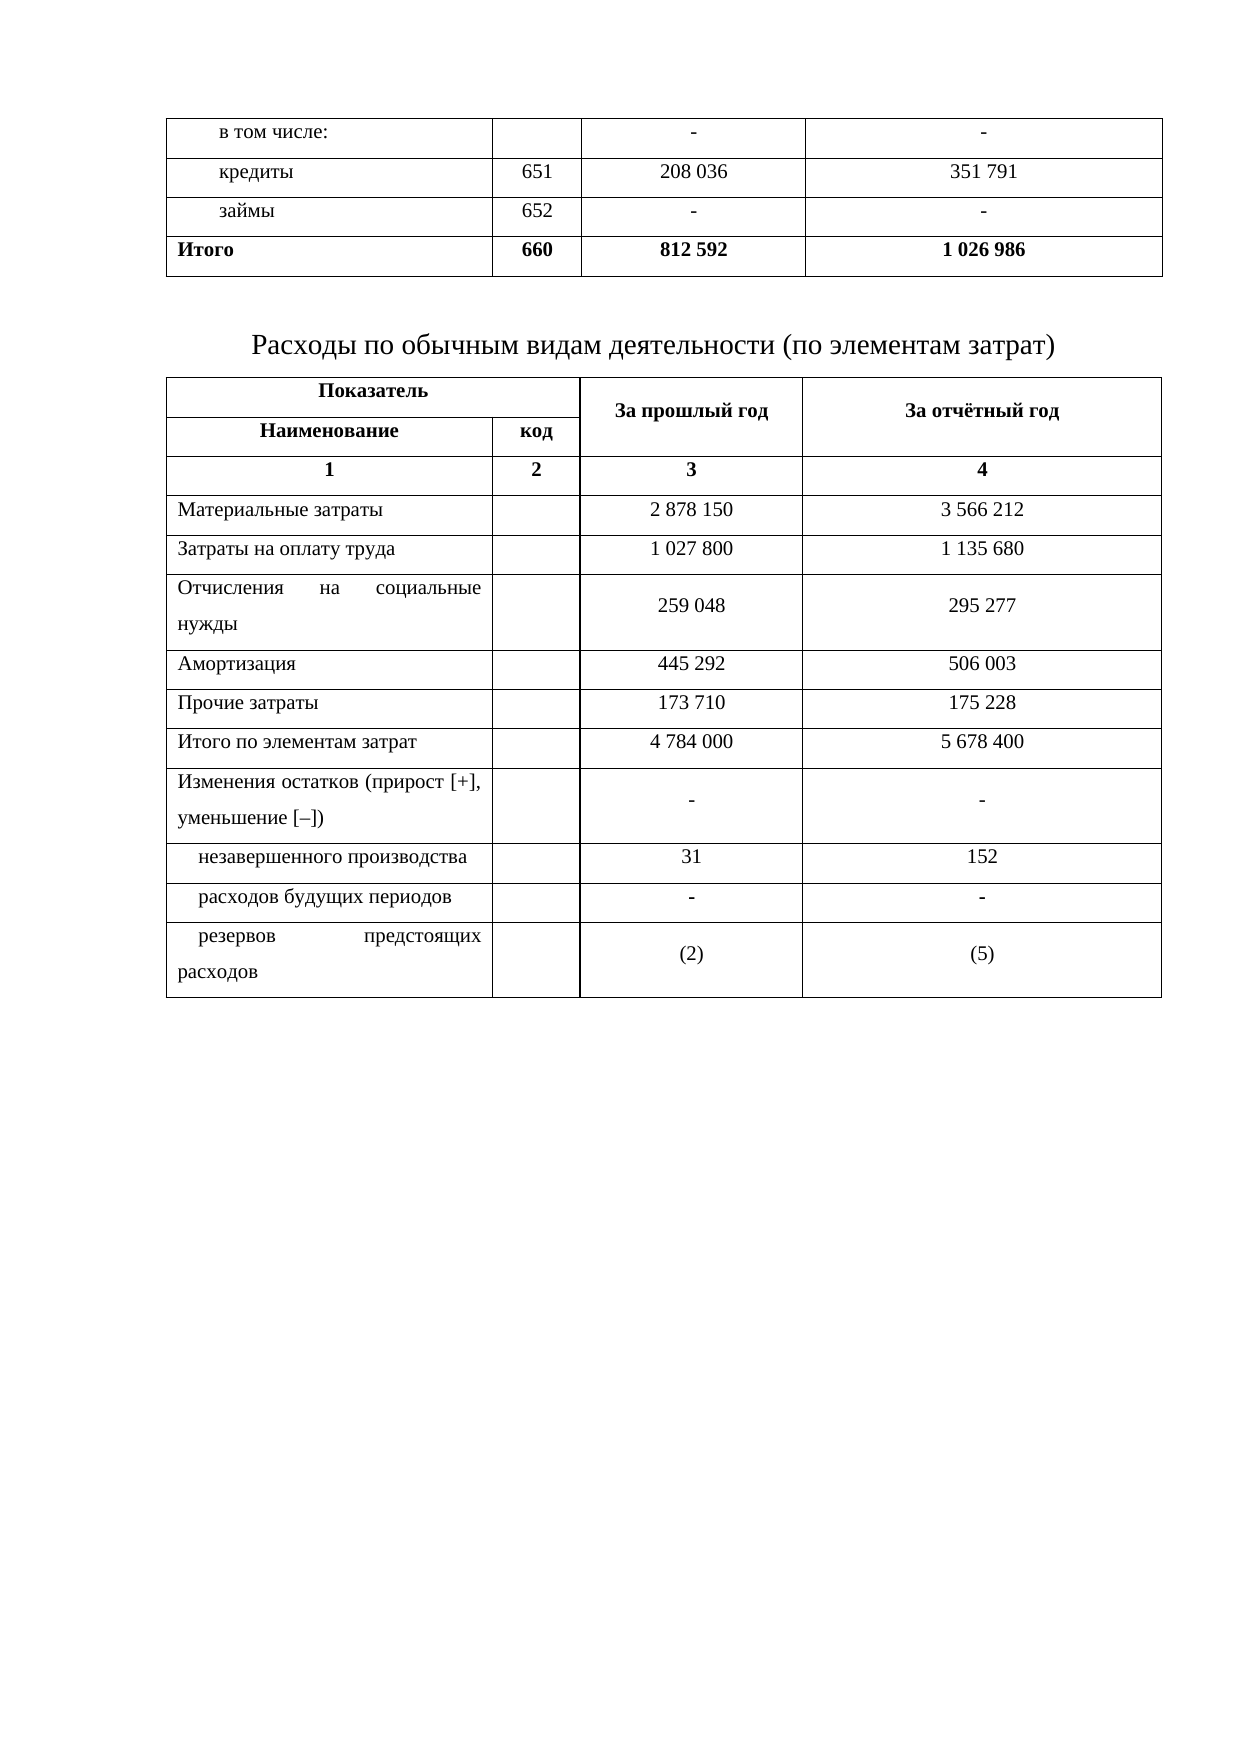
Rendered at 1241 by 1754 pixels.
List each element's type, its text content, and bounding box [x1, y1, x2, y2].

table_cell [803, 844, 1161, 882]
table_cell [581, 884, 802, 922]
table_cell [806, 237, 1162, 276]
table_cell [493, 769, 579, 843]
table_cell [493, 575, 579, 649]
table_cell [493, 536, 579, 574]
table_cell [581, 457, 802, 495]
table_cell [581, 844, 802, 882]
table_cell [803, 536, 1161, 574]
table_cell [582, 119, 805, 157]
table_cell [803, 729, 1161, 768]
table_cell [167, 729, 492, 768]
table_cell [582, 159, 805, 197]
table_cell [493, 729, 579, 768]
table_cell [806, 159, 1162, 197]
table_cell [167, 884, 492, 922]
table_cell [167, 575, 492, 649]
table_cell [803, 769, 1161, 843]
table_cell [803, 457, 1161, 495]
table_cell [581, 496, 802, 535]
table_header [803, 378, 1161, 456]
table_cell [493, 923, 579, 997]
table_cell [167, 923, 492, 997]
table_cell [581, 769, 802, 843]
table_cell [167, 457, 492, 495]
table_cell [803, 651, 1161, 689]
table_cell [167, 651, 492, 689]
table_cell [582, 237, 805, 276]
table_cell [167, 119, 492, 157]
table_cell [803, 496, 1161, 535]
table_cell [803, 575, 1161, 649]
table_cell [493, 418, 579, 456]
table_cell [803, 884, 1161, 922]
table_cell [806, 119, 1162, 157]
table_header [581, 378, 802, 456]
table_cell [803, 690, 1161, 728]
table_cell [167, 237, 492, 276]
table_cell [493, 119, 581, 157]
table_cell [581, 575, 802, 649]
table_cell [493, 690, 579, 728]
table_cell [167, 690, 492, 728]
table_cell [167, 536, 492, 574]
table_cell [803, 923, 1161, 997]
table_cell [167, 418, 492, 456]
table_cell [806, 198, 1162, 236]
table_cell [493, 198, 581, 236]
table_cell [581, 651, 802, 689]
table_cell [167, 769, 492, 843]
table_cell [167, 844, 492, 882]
text Расходы по обычным видам деятельности (по элементам затрат) [177, 327, 1152, 361]
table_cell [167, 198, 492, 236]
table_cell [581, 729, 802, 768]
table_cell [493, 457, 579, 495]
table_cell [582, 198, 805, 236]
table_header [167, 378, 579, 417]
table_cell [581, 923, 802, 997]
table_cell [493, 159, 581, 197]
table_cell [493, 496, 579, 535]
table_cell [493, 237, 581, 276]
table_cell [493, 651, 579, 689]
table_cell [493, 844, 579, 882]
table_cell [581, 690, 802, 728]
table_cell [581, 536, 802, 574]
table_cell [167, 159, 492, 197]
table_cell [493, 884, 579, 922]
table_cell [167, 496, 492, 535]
